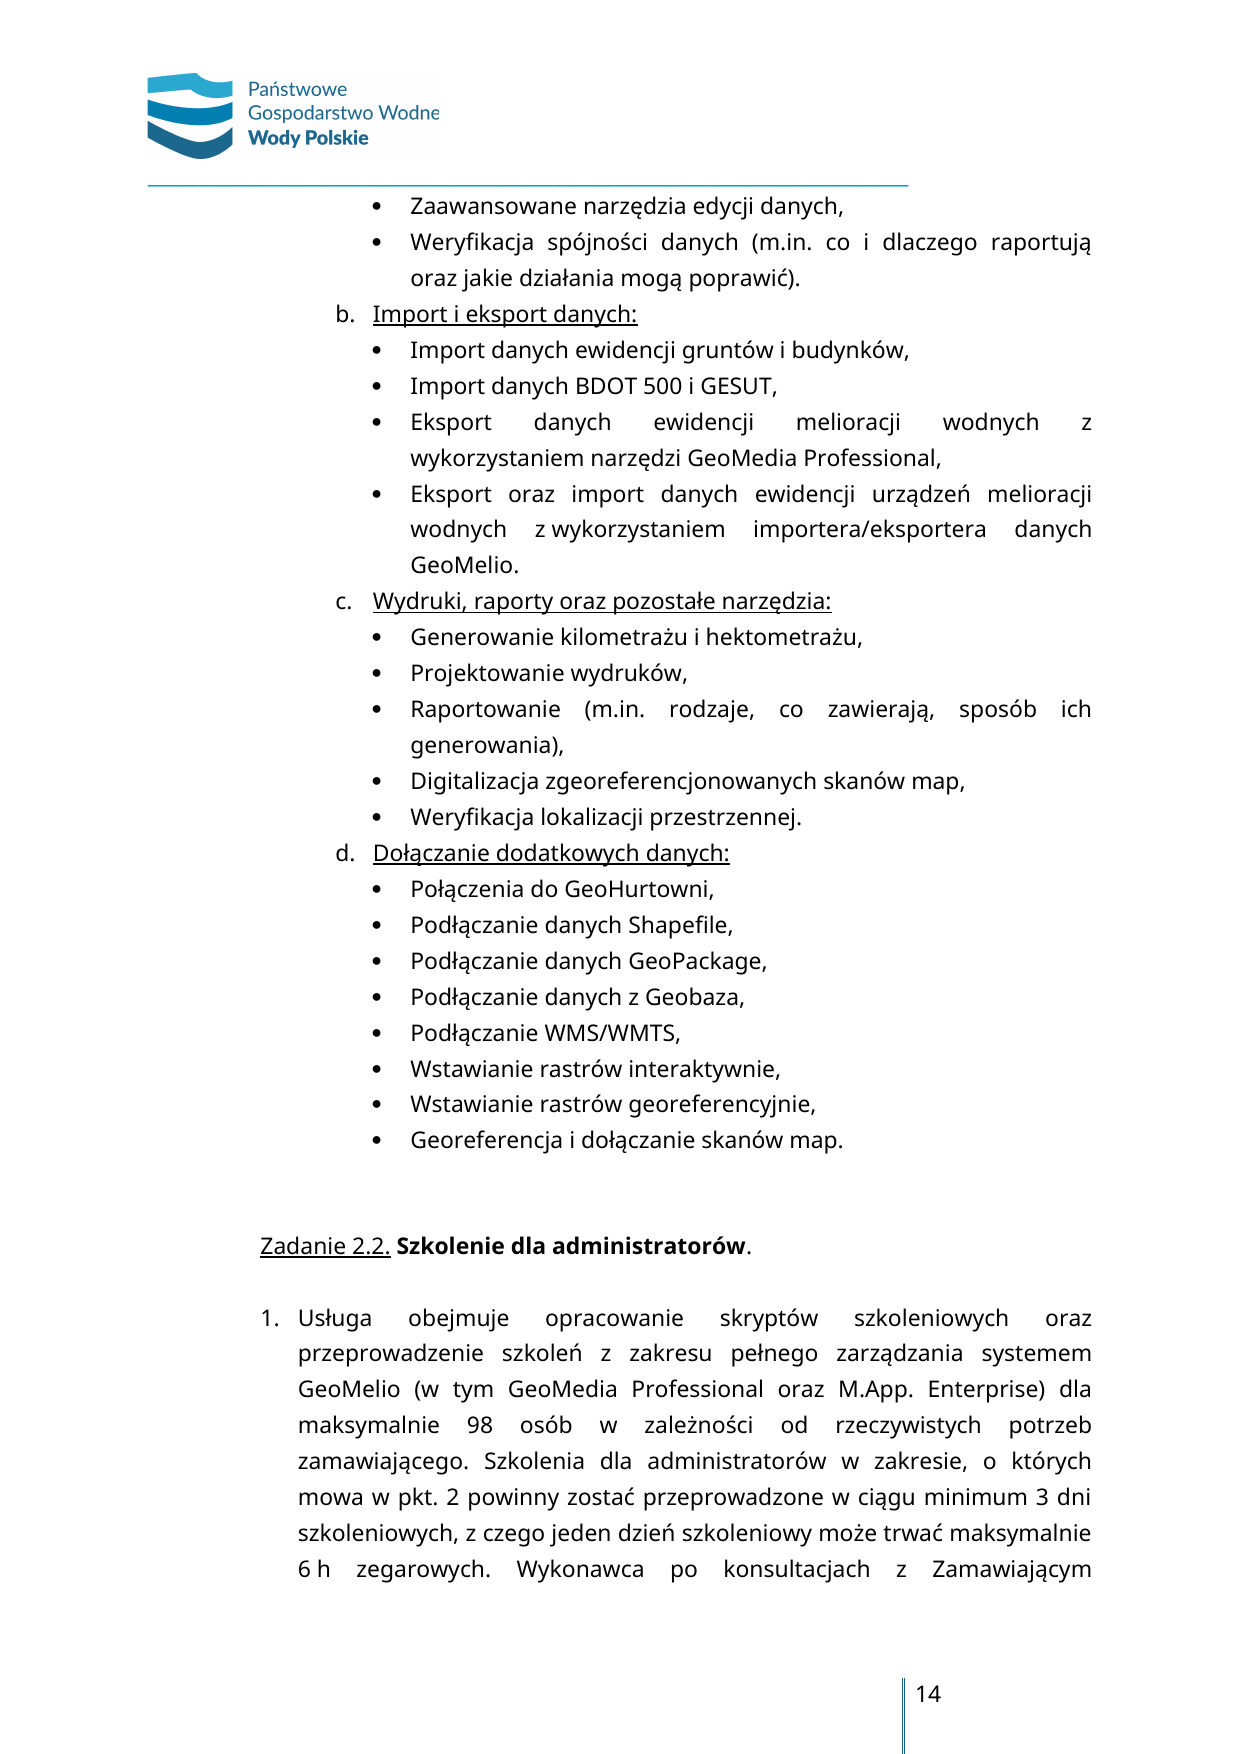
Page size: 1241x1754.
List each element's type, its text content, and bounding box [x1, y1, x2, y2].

list Projektowanie wydruków, [373, 657, 1093, 688]
list Weryfikacja spójności danych (m.in. co i dlaczego raportują oraz jakie działania mogą poprawić). [373, 226, 1093, 293]
list Podłączanie danych GeoPackage, [373, 945, 1093, 976]
list Eksport oraz import danych ewidencji urządzeń melioracji wodnych z wykorzystaniem importera/eksportera danych GeoMelio. [373, 477, 1093, 581]
list Raportowanie (m.in. rodzaje, co zawierają, sposób ich generowania), [373, 693, 1093, 760]
list Wydruki, raporty oraz pozostałe narzędzia: [335, 585, 1093, 617]
list Dołączanie dodatkowych danych: [335, 837, 1093, 868]
list Georeferencja i dołączanie skanów map. [373, 1124, 1093, 1156]
list Wstawianie rastrów georeferencyjnie, [373, 1088, 1093, 1120]
list Połączenia do GeoHurtowni, [373, 873, 1093, 904]
list Digitalizacja zgeoreferencjonowanych skanów map, [373, 765, 1093, 796]
list Wstawianie rastrów interaktywnie, [373, 1052, 1093, 1084]
list Zadanie 2.2. Szkolenie dla administratorów. [260, 1229, 1093, 1261]
list Import i eksport danych: [335, 298, 1093, 329]
list Podłączanie danych z Geobaza, [373, 981, 1093, 1012]
list Eksport danych ewidencji melioracji wodnych z wykorzystaniem narzędzi GeoMedia Professional, [373, 406, 1093, 473]
picture [147, 73, 439, 159]
list Podłączanie danych Shapefile, [373, 909, 1093, 940]
list Import danych ewidencji gruntów i budynków, [373, 334, 1093, 365]
list Import danych BDOT 500 i GESUT, [373, 370, 1093, 401]
list Weryfikacja lokalizacji przestrzennej. [373, 801, 1093, 832]
list Generowanie kilometrażu i hektometrażu, [373, 621, 1093, 652]
list Podłączanie WMS/WMTS, [373, 1017, 1093, 1048]
list Zaawansowane narzędzia edycji danych, [373, 190, 1093, 221]
